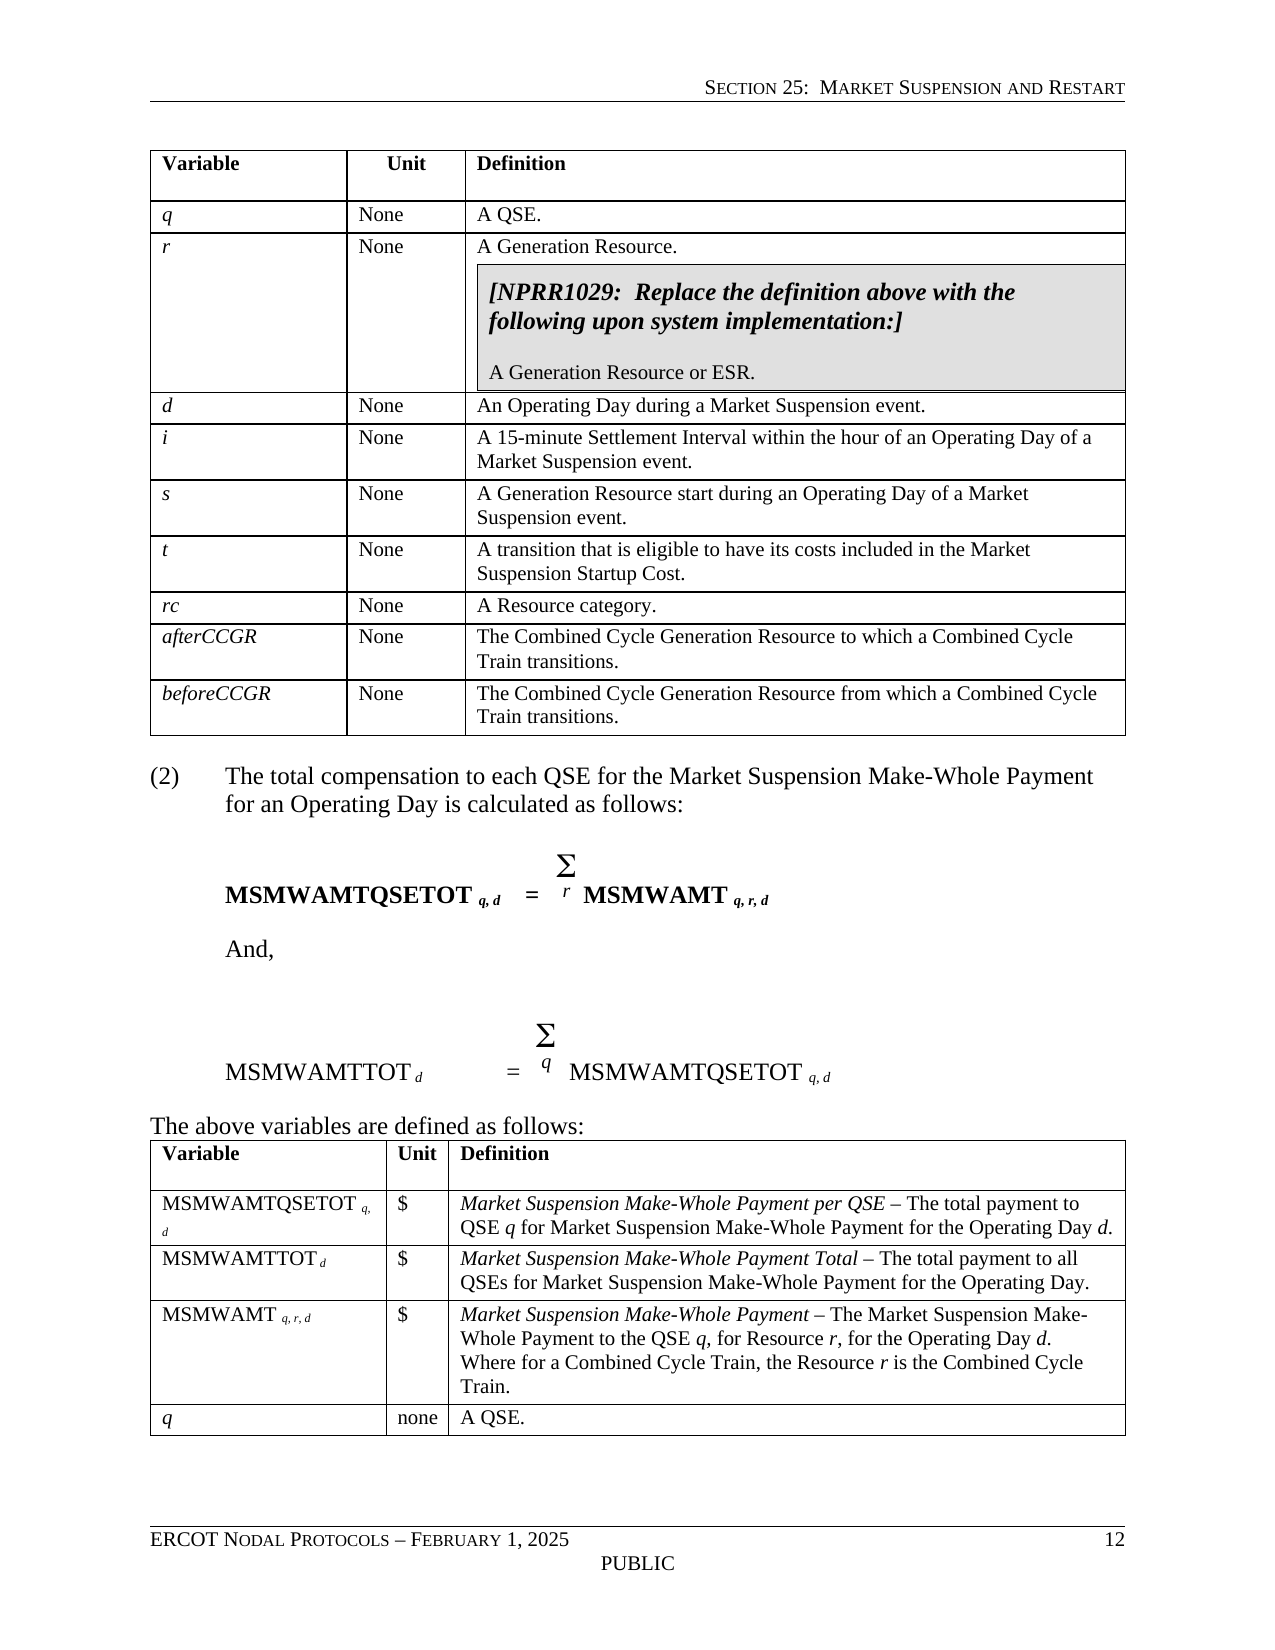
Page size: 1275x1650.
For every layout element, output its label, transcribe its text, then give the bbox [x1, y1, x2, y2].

table_cell Market Suspension Make-Whole Payment – The Market Suspension Make-Whole Payment to the QSE q, for Resource r, for the Operating Day d. Where for a Combined Cycle Train, the Resource r is the Combined Cycle Train. [449, 1301, 1125, 1404]
table_cell d [151, 393, 346, 423]
table_cell s [151, 481, 346, 535]
text And, [225, 934, 1125, 962]
table_cell None [348, 393, 465, 423]
table_cell The Combined Cycle Generation Resource to which a Combined Cycle Train transitions. [466, 625, 1125, 679]
table_cell A Generation Resource. [466, 234, 1125, 391]
table_cell None [348, 202, 465, 232]
table_cell t [151, 537, 346, 591]
table_cell None [348, 681, 465, 735]
table_cell $ [387, 1191, 448, 1245]
table_cell i [151, 425, 346, 479]
table_cell None [348, 625, 465, 679]
table_cell A transition that is eligible to have its costs included in the Market Suspension Startup Cost. [466, 537, 1125, 591]
table_cell Market Suspension Make-Whole Payment per QSE – The total payment to QSE q for Market Suspension Make-Whole Payment for the Operating Day d. [449, 1191, 1125, 1245]
text (2) The total compensation to each QSE for the Market Suspension Make-Whole Payment for an Operating Day is calculated as follows: [150, 761, 1125, 818]
table_cell MSMWAMTQSETOT q, d [151, 1191, 386, 1245]
table_cell none [387, 1405, 448, 1435]
table_cell A QSE. [466, 202, 1125, 232]
table_cell None [348, 593, 465, 623]
table_header Unit [387, 1141, 448, 1189]
text MSMWAMTQSETOT q, d = MSMWAMT q, r, d [225, 843, 1125, 909]
table_cell Market Suspension Make-Whole Payment Total – The total payment to all QSEs for Market Suspension Make-Whole Payment for the Operating Day. [449, 1246, 1125, 1300]
table_header Variable [151, 151, 346, 200]
table_cell afterCCGR [151, 625, 346, 679]
table_cell MSMWAMT q, r, d [151, 1301, 386, 1404]
table_cell A Resource category. [466, 593, 1125, 623]
table_cell A 15-minute Settlement Interval within the hour of an Operating Day of a Market Suspension event. [466, 425, 1125, 479]
table_cell $ [387, 1246, 448, 1300]
table_cell None [348, 425, 465, 479]
text MSMWAMTTOT d = MSMWAMTQSETOT q, d [225, 1012, 1125, 1086]
table_cell beforeCCGR [151, 681, 346, 735]
table_cell r [151, 234, 346, 391]
table_cell q [151, 1405, 386, 1435]
table_header Variable [151, 1141, 386, 1189]
table_cell $ [387, 1301, 448, 1404]
table_cell None [348, 481, 465, 535]
text The above variables are defined as follows: [150, 1111, 1125, 1139]
table_header Unit [348, 151, 465, 200]
table_cell rc [151, 593, 346, 623]
table_cell An Operating Day during a Market Suspension event. [466, 393, 1125, 423]
table_header Definition [449, 1141, 1125, 1189]
table_header Definition [466, 151, 1125, 200]
table_cell None [348, 234, 465, 391]
table_cell None [348, 537, 465, 591]
table_cell A QSE. [449, 1405, 1125, 1435]
table_cell MSMWAMTTOT d [151, 1246, 386, 1300]
table_cell The Combined Cycle Generation Resource from which a Combined Cycle Train transitions. [466, 681, 1125, 735]
table_cell A Generation Resource start during an Operating Day of a Market Suspension event. [466, 481, 1125, 535]
table_cell q [151, 202, 346, 232]
